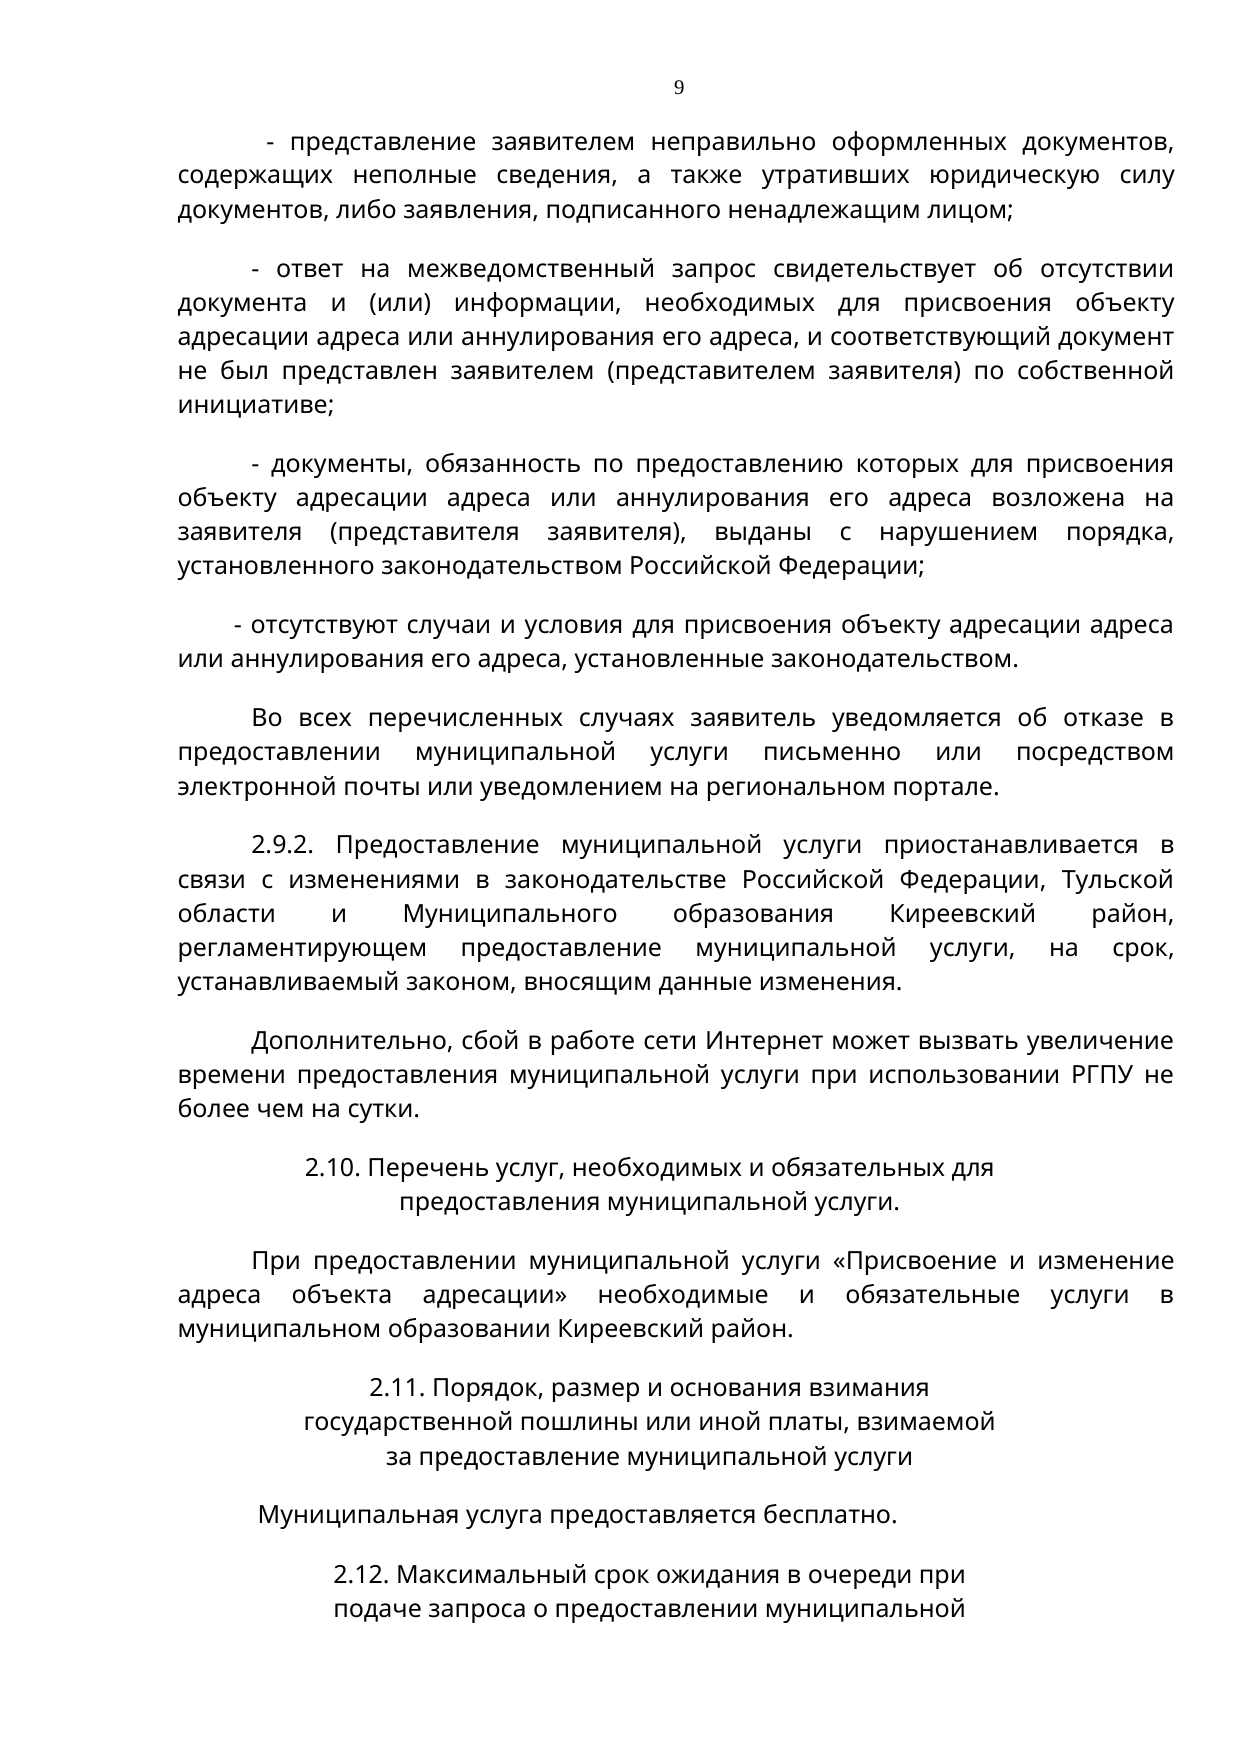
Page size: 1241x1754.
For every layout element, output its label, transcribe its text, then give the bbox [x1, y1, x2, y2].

text - отсутствуют случаи и условия для присвоения объекту адресации адреса или аннулирования его адреса, установленные законодательством. [177, 607, 1175, 675]
text Дополнительно, сбой в работе сети Интернет может вызвать увеличение времени предоставления муниципальной услуги при использовании РГПУ не более чем на сутки. [177, 1022, 1175, 1125]
text 2.10. Перечень услуг, необходимых и обязательных для предоставления муниципальной услуги. [295, 1150, 1004, 1218]
text При предоставлении муниципальной услуги «Присвоение и изменение адреса объекта адресации» необходимые и обязательные услуги в муниципальном образовании Киреевский район. [177, 1243, 1175, 1345]
text 2.9.2. Предоставление муниципальной услуги приостанавливается в связи с изменениями в законодательстве Российской Федерации, Тульской области и Муниципального образования Киреевский район, регламентирующем предоставление муниципальной услуги, на срок, устанавливаемый законом, вносящим данные изменения. [177, 827, 1175, 997]
text Муниципальная услуга предоставляется бесплатно. [177, 1497, 1175, 1531]
text 2.11. Порядок, размер и основания взимания государственной пошлины или иной платы, взимаемой за предоставление муниципальной услуги [295, 1370, 1004, 1472]
text - представление заявителем неправильно оформленных документов, содержащих неполные сведения, а также утративших юридическую силу документов, либо заявления, подписанного ненадлежащим лицом; [177, 123, 1175, 225]
text - ответ на межведомственный запрос свидетельствует об отсутствии документа и (или) информации, необходимых для присвоения объекту адресации адреса или аннулирования его адреса, и соответствующий документ не был представлен заявителем (представителем заявителя) по собственной инициативе; [177, 250, 1175, 421]
text Во всех перечисленных случаях заявитель уведомляется об отказе в предоставлении муниципальной услуги письменно или посредством электронной почты или уведомлением на региональном портале. [177, 700, 1175, 802]
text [295, 1556, 1004, 1624]
text - документы, обязанность по предоставлению которых для присвоения объекту адресации адреса или аннулирования его адреса возложена на заявителя (представителя заявителя), выданы с нарушением порядка, установленного законодательством Российской Федерации; [177, 446, 1175, 582]
